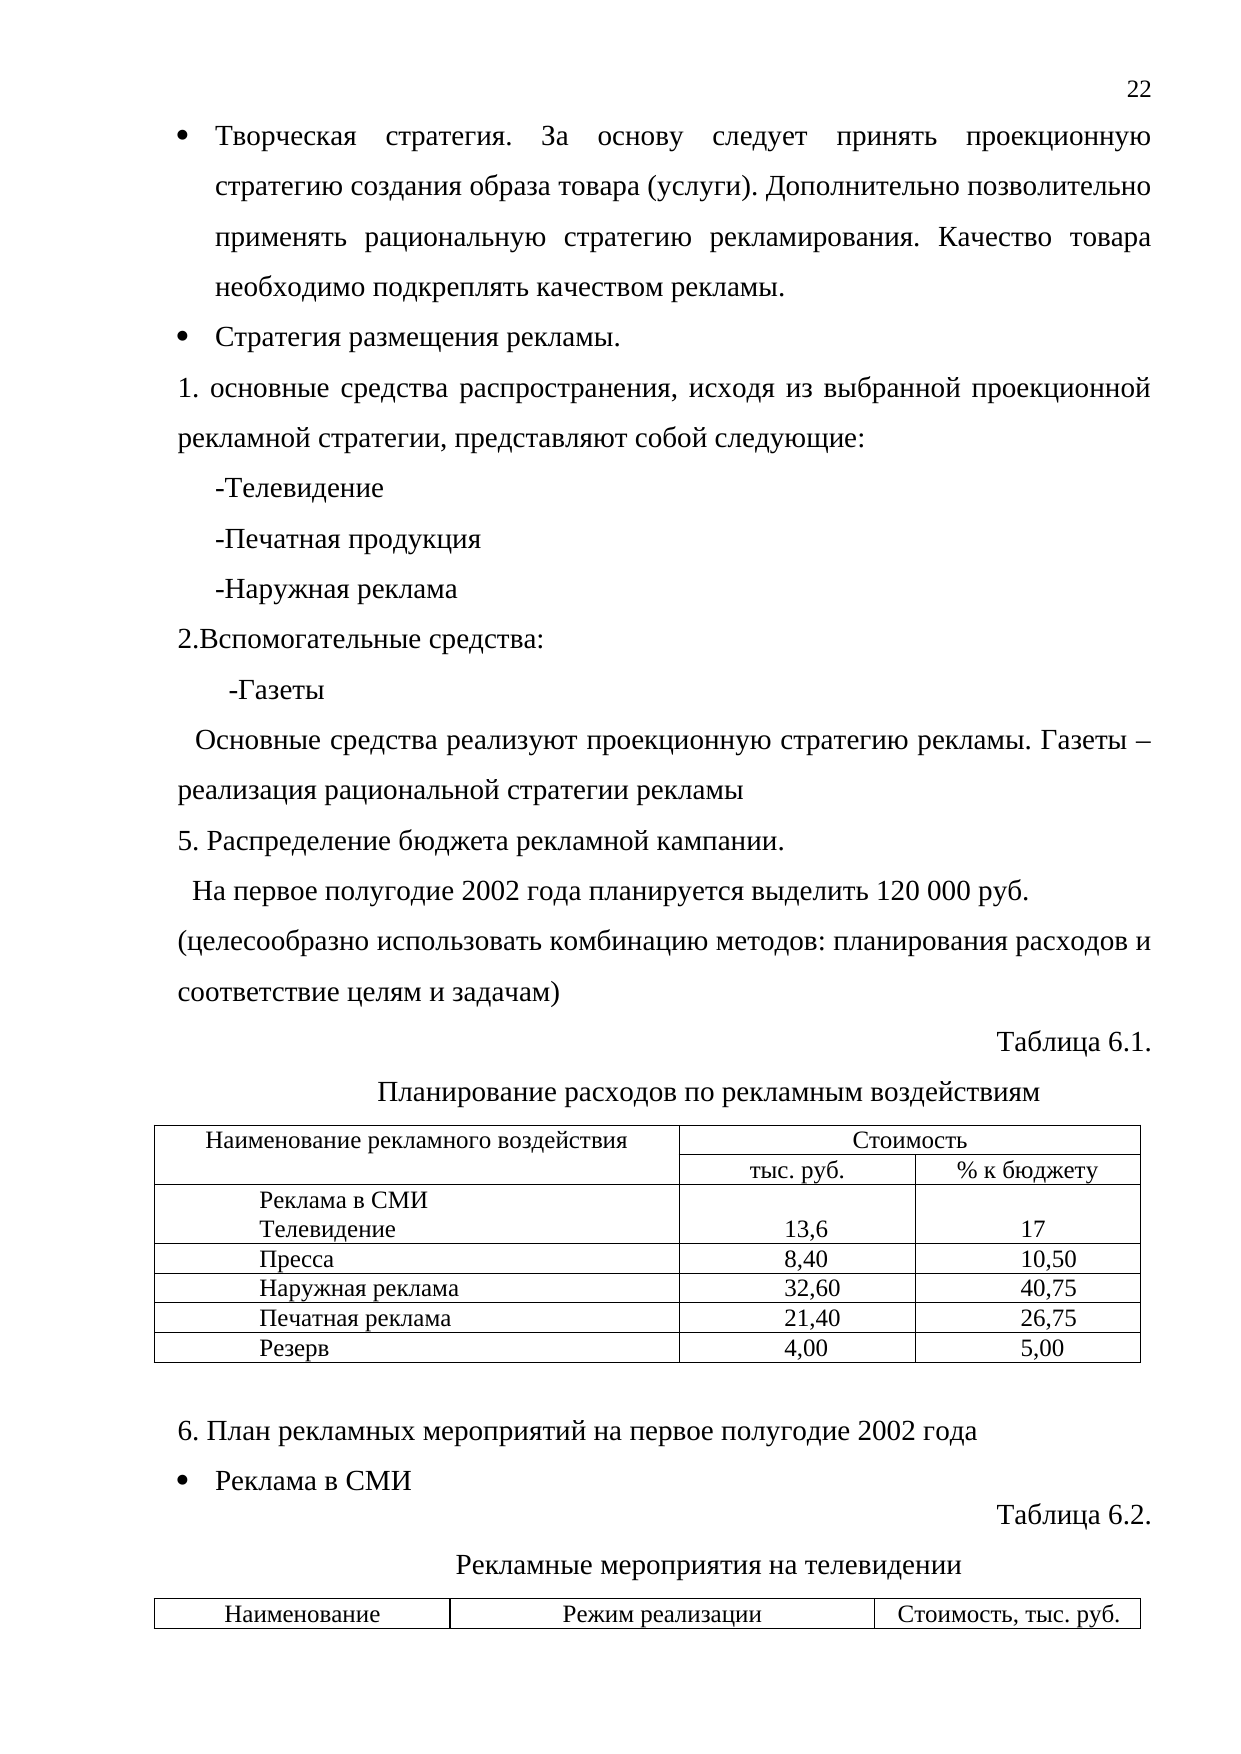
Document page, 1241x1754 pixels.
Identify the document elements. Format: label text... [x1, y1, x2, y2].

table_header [155, 1599, 449, 1628]
table_header Наименование рекламного воздействия [155, 1126, 679, 1184]
list Таблица 6.1. [177, 1024, 1152, 1057]
list -Телевидение [177, 471, 1152, 504]
list 5. Распределение бюджета рекламной кампании. [177, 823, 1152, 856]
table_cell 26,75 [916, 1303, 1140, 1332]
table_cell 32,60 [680, 1274, 915, 1302]
list Творческая стратегия. За основу следует принять проекционную стратегию создания образа товара (услуги). Дополнительно позволительно применять рациональную стратегию рекламирования. Качество товара необходимо подкреплять качеством рекламы. [177, 118, 1152, 303]
table_cell Пресса [155, 1244, 679, 1272]
list -Газеты [177, 672, 1152, 705]
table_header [875, 1599, 1140, 1628]
list Рекламные мероприятия на телевидении [177, 1547, 1152, 1581]
list Стратегия размещения рекламы. [177, 319, 1152, 353]
table_cell 13,6 [680, 1185, 915, 1243]
table_header Стоимость [680, 1126, 1140, 1154]
table_cell Наружная реклама [155, 1274, 679, 1302]
table_cell тыс. руб. [680, 1155, 915, 1184]
list 6. План рекламных мероприятий на первое полугодие 2002 года [177, 1413, 1152, 1447]
table_cell % к бюджету [916, 1155, 1140, 1184]
table_cell 5,00 [916, 1333, 1140, 1362]
table_cell Резерв [155, 1333, 679, 1362]
table_cell 17 [916, 1185, 1140, 1243]
list -Печатная продукция [177, 521, 1152, 554]
table_cell 4,00 [680, 1333, 915, 1362]
table_cell 8,40 [680, 1244, 915, 1272]
list (целесообразно использовать комбинацию методов: планирования расходов и соответствие целям и задачам) [177, 923, 1152, 1007]
table_cell Печатная реклама [155, 1303, 679, 1332]
table_cell 21,40 [680, 1303, 915, 1332]
table_header Режим реализации [451, 1599, 874, 1628]
list 2.Вспомогательные средства: [177, 621, 1152, 655]
table_cell Реклама в СМИ Телевидение [155, 1185, 679, 1243]
list -Наружная реклама [177, 571, 1152, 605]
list Реклама в СМИ [177, 1463, 1152, 1497]
list 1. основные средства распространения, исходя из выбранной проекционной рекламной стратегии, представляют собой следующие: [177, 370, 1152, 454]
table_cell 10,50 [916, 1244, 1140, 1272]
table_cell 40,75 [916, 1274, 1140, 1302]
list Таблица 6.2. [177, 1497, 1152, 1531]
list На первое полугодие 2002 года планируется выделить 120 000 руб. [177, 873, 1152, 907]
list Планирование расходов по рекламным воздействиям [177, 1074, 1152, 1108]
list Основные средства реализуют проекционную стратегию рекламы. Газеты – реализация рациональной стратегии рекламы [177, 722, 1152, 806]
